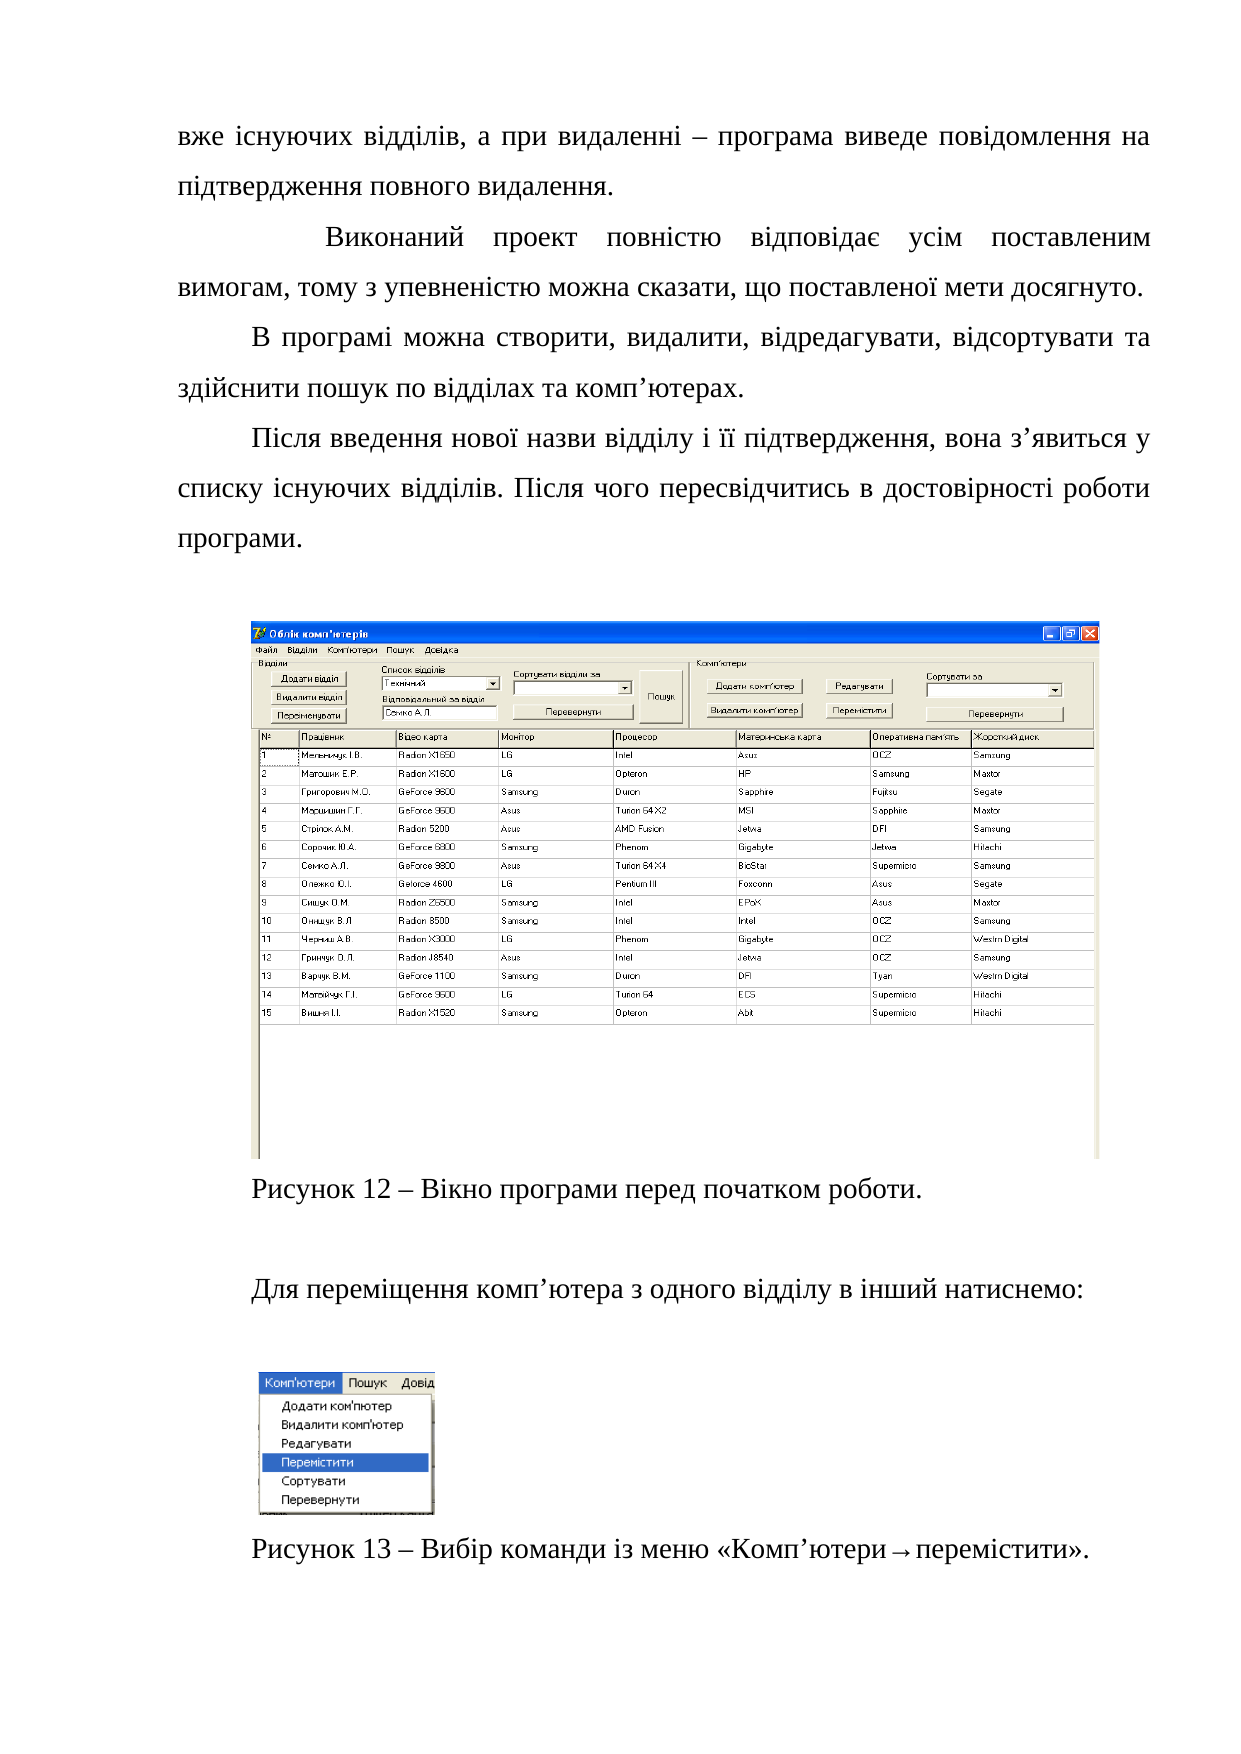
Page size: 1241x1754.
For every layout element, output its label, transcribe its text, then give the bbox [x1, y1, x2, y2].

text Рисунок 12 – Вікно програми перед початком роботи. [177, 1171, 1152, 1204]
text В програмі можна створити, видалити, відредагувати, відсортувати та здійснити пошук по відділах та комп’ютерах. [177, 319, 1152, 403]
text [177, 118, 1152, 202]
text Виконаний проект повністю відповідає усім поставленим вимогам, тому з упевненістю можна сказати, що поставленої мети досягнуто. [177, 219, 1152, 303]
picture [251, 621, 1100, 1159]
text Для переміщення комп’ютера з одного відділу в інший натиснемо: [177, 1271, 1152, 1305]
text Рисунок 13 – Вибір команди із меню «Комп’ютери→перемістити». [177, 1531, 1152, 1565]
picture [258, 1372, 435, 1515]
text Після введення нової назви відділу і її підтвердження, вона з’явиться у списку існуючих відділів. Після чого пересвідчитись в достовірності роботи програми. [177, 420, 1152, 554]
